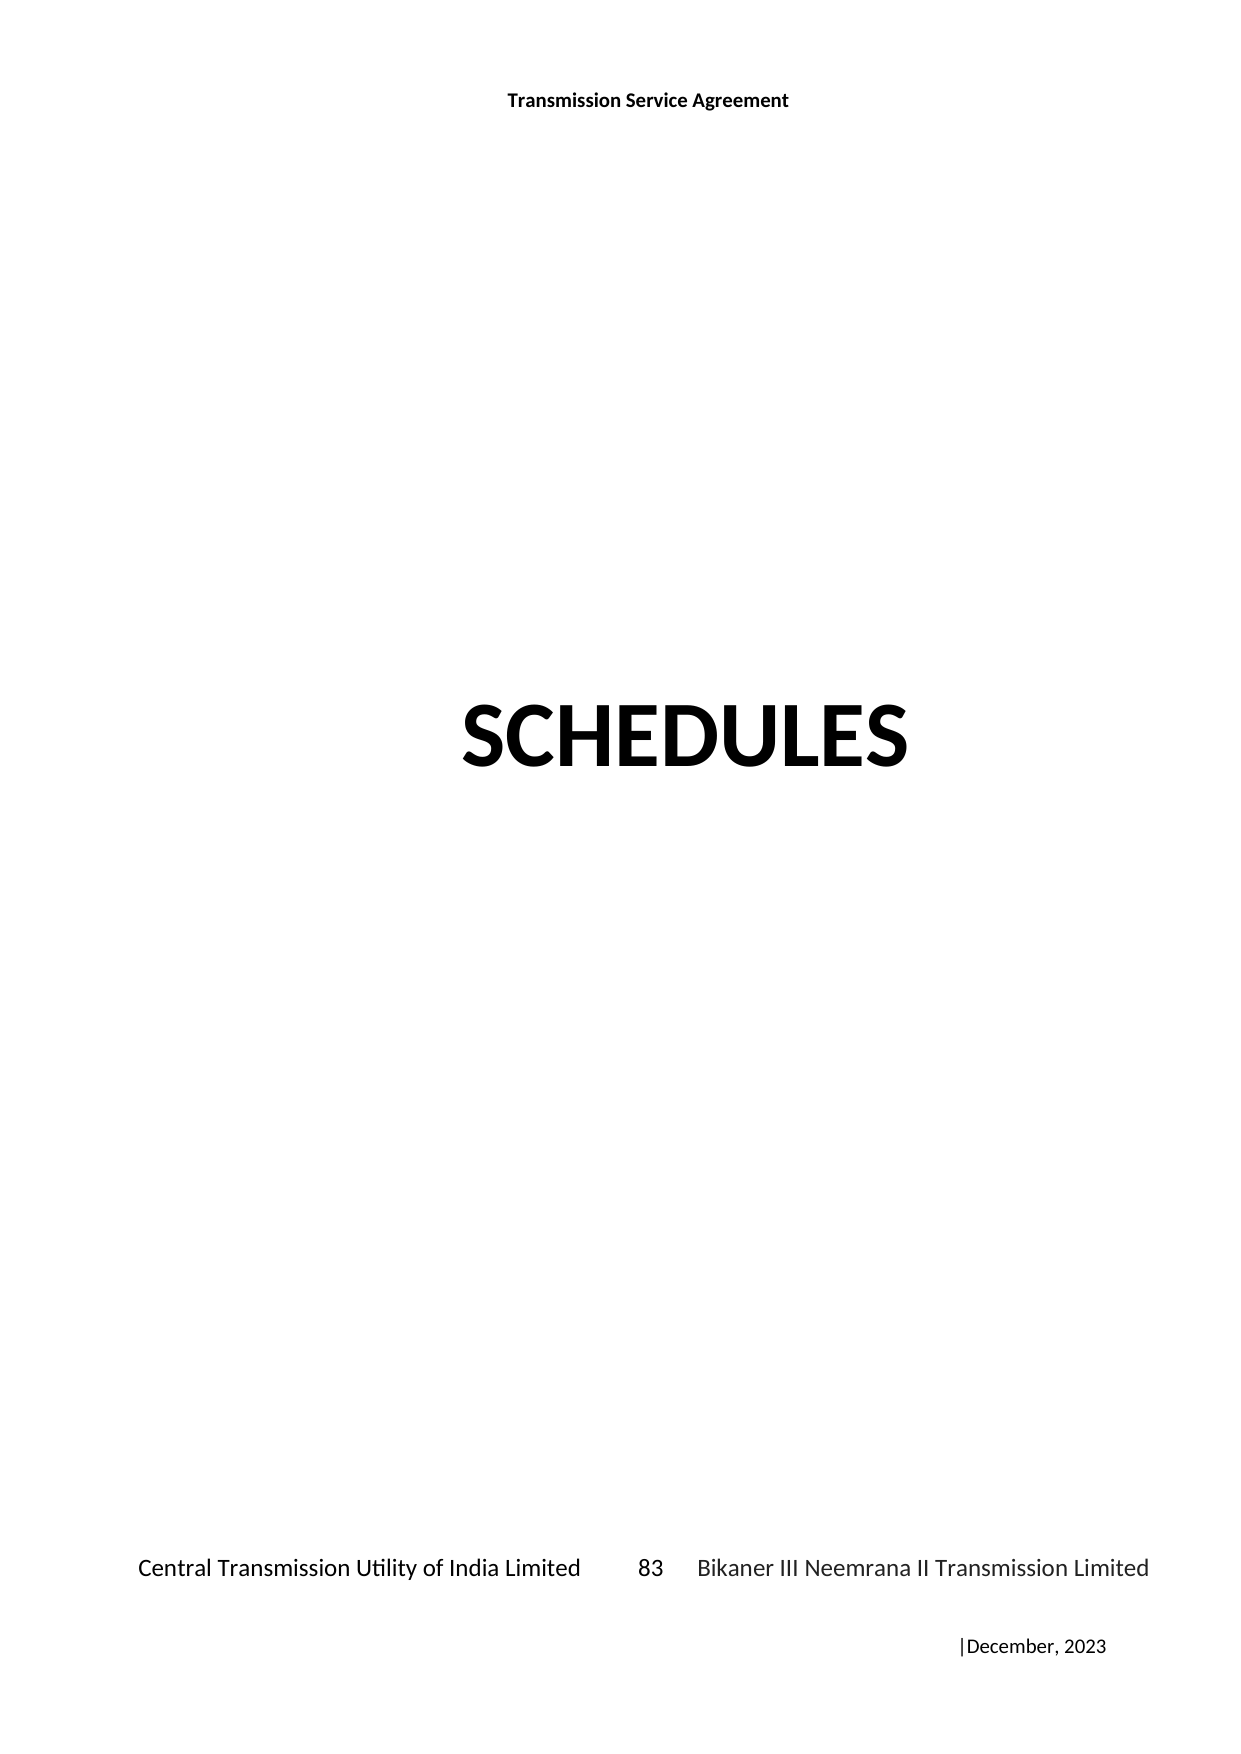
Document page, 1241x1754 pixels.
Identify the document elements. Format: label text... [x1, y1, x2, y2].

text SCHEDULES [262, 675, 1109, 790]
